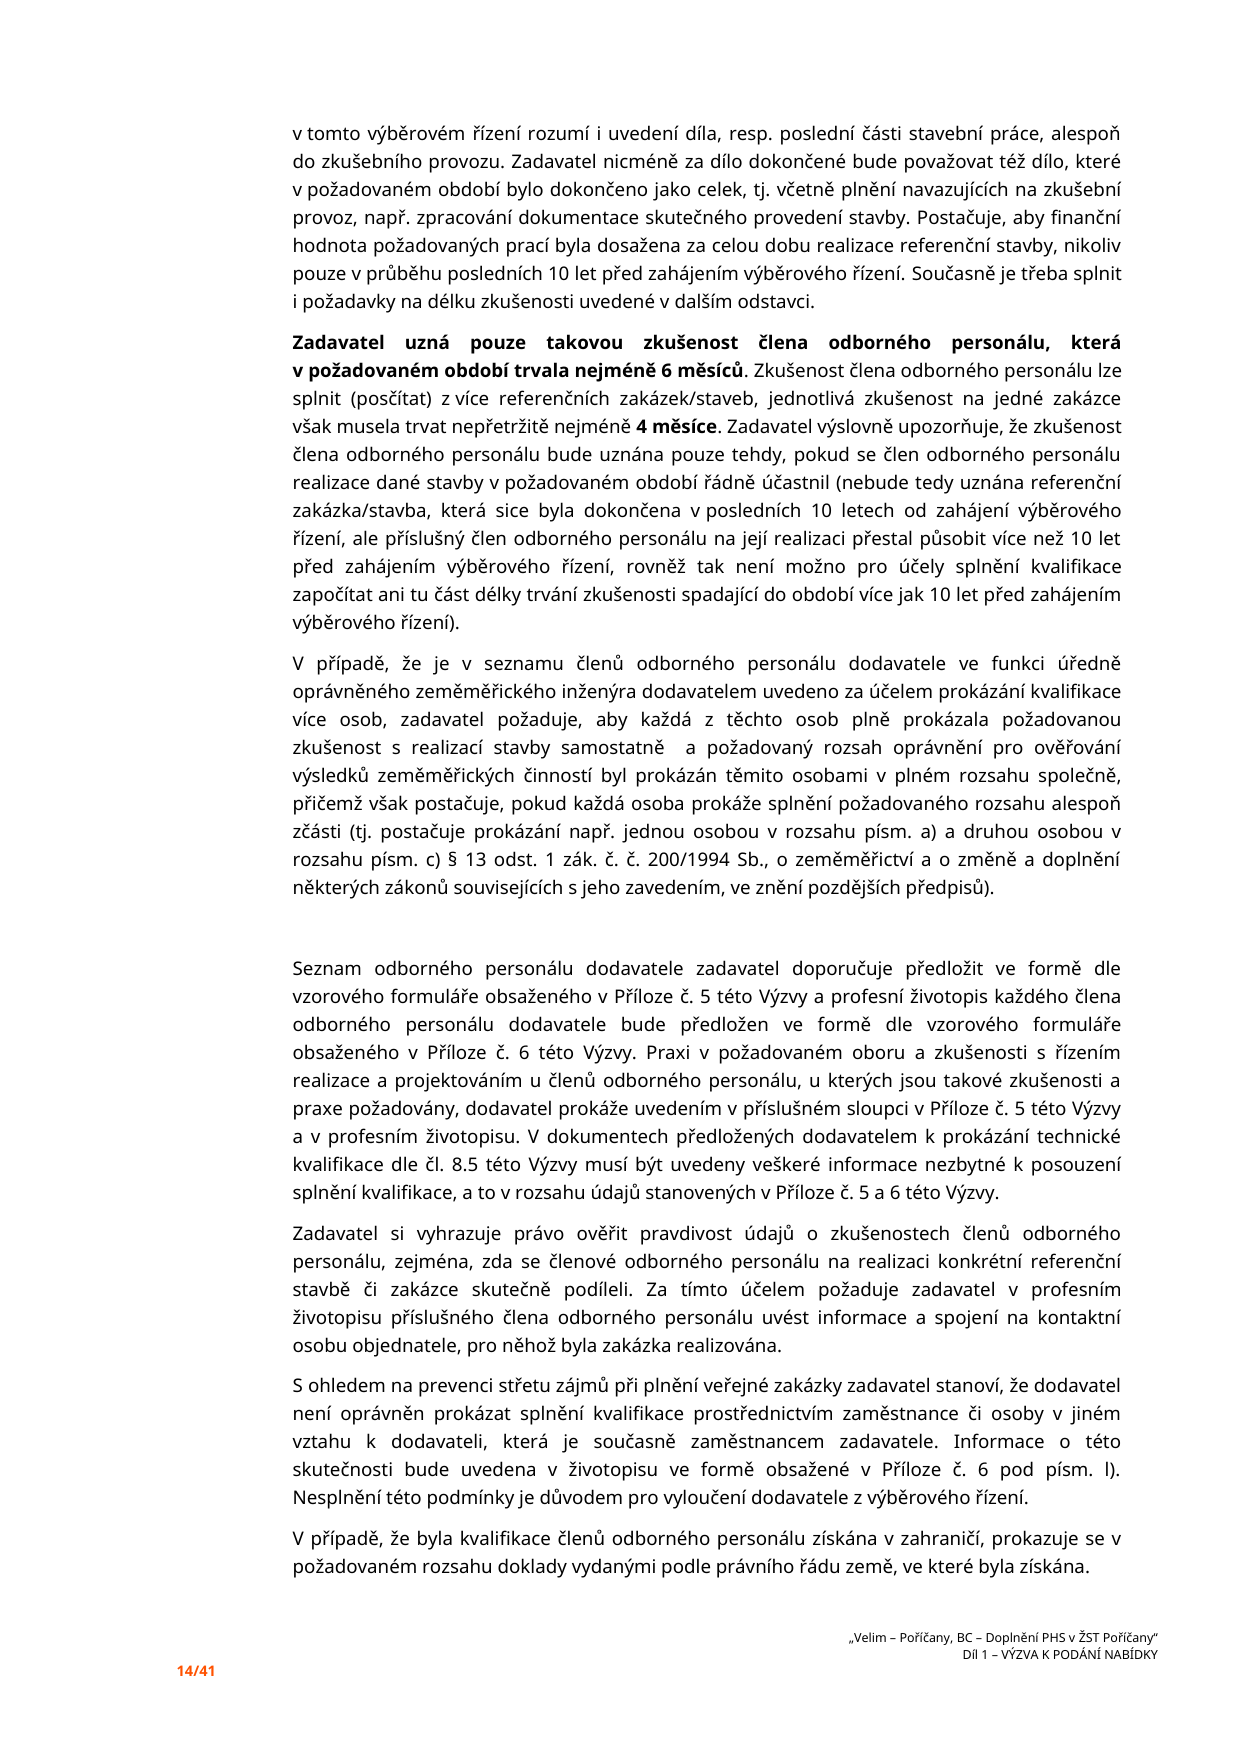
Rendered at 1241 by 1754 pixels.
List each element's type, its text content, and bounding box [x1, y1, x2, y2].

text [292, 121, 1122, 314]
text S ohledem na prevenci střetu zájmů při plnění veřejné zakázky zadavatel stanoví, že dodavatel není oprávněn prokázat splnění kvalifikace prostřednictvím zaměstnance či osoby v jiném vztahu k dodavateli, která je současně zaměstnancem zadavatele. Informace o této skutečnosti bude uvedena v životopisu ve formě obsažené v Příloze č. 6 pod písm. l). Nesplnění této podmínky je důvodem pro vyloučení dodavatele z výběrového řízení. [292, 1372, 1122, 1510]
text V případě, že je v seznamu členů odborného personálu dodavatele ve funkci úředně oprávněného zeměměřického inženýra dodavatelem uvedeno za účelem prokázání kvalifikace více osob, zadavatel požaduje, aby každá z těchto osob plně prokázala požadovanou zkušenost s realizací stavby samostatně a požadovaný rozsah oprávnění pro ověřování výsledků zeměměřických činností byl prokázán těmito osobami v plném rozsahu společně, přičemž však postačuje, pokud každá osoba prokáže splnění požadovaného rozsahu alespoň zčásti (tj. postačuje prokázání např. jednou osobou v rozsahu písm. a) a druhou osobou v rozsahu písm. c) § 13 odst. 1 zák. č. č. 200/1994 Sb., o zeměměřictví a o změně a doplnění některých zákonů souvisejících s jeho zavedením, ve znění pozdějších předpisů). [292, 650, 1122, 900]
text Zadavatel si vyhrazuje právo ověřit pravdivost údajů o zkušenostech členů odborného personálu, zejména, zda se členové odborného personálu na realizaci konkrétní referenční stavbě či zakázce skutečně podíleli. Za tímto účelem požaduje zadavatel v profesním životopisu příslušného člena odborného personálu uvést informace a spojení na kontaktní osobu objednatele, pro něhož byla zakázka realizována. [292, 1220, 1122, 1357]
text V případě, že byla kvalifikace členů odborného personálu získána v zahraničí, prokazuje se v požadovaném rozsahu doklady vydanými podle právního řádu země, ve které byla získána. [292, 1525, 1122, 1579]
text Zadavatel uzná pouze takovou zkušenost člena odborného personálu, která v požadovaném období trvala nejméně 6 měsíců. Zkušenost člena odborného personálu lze splnit (posčítat) z více referenčních zakázek/staveb, jednotlivá zkušenost na jedné zakázce však musela trvat nepřetržitě nejméně 4 měsíce. Zadavatel výslovně upozorňuje, že zkušenost člena odborného personálu bude uznána pouze tehdy, pokud se člen odborného personálu realizace dané stavby v požadovaném období řádně účastnil (nebude tedy uznána referenční zakázka/stavba, která sice byla dokončena v posledních 10 letech od zahájení výběrového řízení, ale příslušný člen odborného personálu na její realizaci přestal působit více než 10 let před zahájením výběrového řízení, rovněž tak není možno pro účely splnění kvalifikace započítat ani tu část délky trvání zkušenosti spadající do období více jak 10 let před zahájením výběrového řízení). [292, 329, 1122, 635]
text Seznam odborného personálu dodavatele zadavatel doporučuje předložit ve formě dle vzorového formuláře obsaženého v Příloze č. 5 této Výzvy a profesní životopis každého člena odborného personálu dodavatele bude předložen ve formě dle vzorového formuláře obsaženého v Příloze č. 6 této Výzvy. Praxi v požadovaném oboru a zkušenosti s řízením realizace a projektováním u členů odborného personálu, u kterých jsou takové zkušenosti a praxe požadovány, dodavatel prokáže uvedením v příslušném sloupci v Příloze č. 5 této Výzvy a v profesním životopisu. V dokumentech předložených dodavatelem k prokázání technické kvalifikace dle čl. 8.5 této Výzvy musí být uvedeny veškeré informace nezbytné k posouzení splnění kvalifikace, a to v rozsahu údajů stanovených v Příloze č. 5 a 6 této Výzvy. [292, 955, 1122, 1205]
